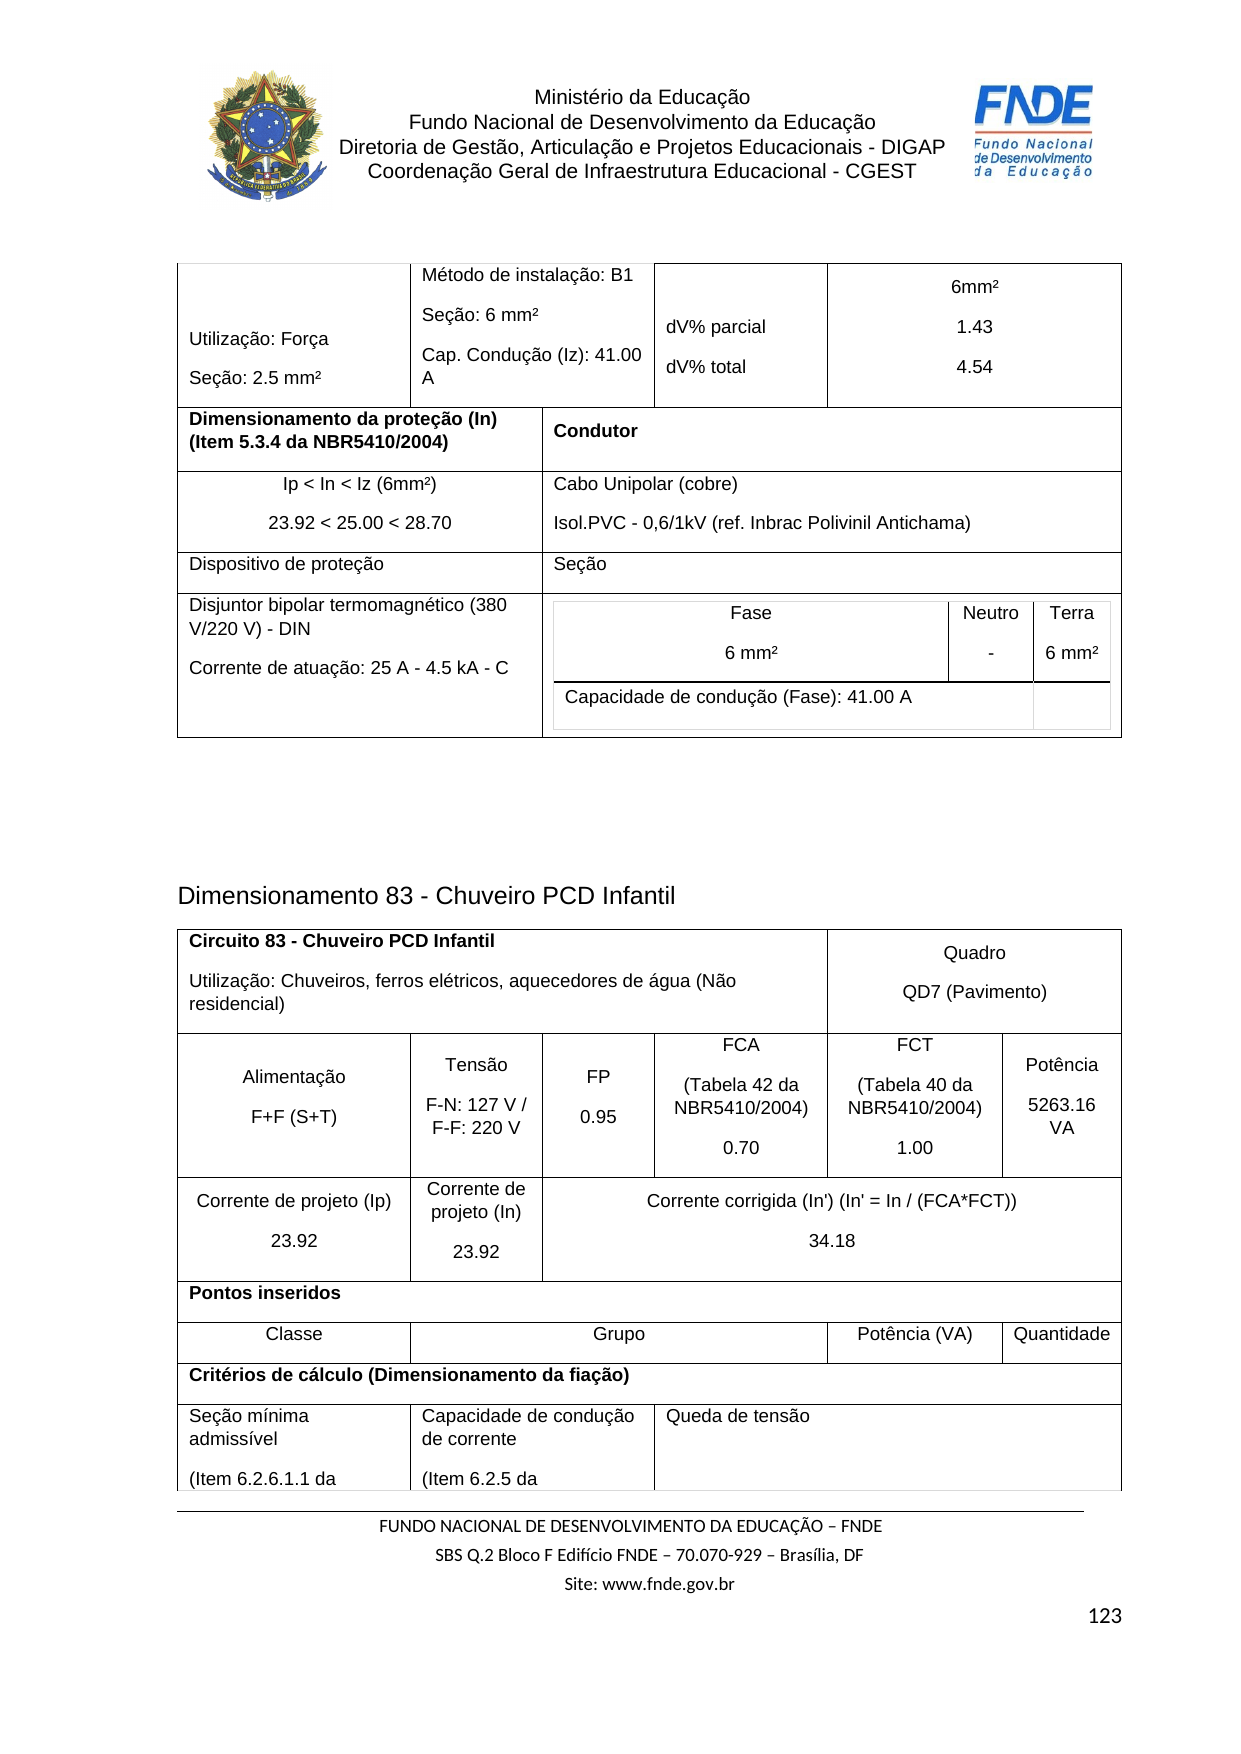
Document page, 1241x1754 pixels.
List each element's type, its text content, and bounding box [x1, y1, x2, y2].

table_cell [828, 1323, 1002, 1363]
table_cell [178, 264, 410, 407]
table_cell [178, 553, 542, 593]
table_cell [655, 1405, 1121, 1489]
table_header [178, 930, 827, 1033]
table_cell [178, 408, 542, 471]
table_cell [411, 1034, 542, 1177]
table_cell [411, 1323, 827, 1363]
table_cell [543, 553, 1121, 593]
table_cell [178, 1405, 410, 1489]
picture [974, 78, 1093, 183]
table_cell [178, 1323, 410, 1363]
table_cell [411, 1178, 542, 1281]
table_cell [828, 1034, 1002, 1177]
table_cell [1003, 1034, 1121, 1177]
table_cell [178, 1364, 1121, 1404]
text Dimensionamento 83 - Chuveiro PCD Infantil [177, 881, 1122, 910]
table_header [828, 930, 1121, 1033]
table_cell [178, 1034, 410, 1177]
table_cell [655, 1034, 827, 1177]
picture [198, 63, 333, 210]
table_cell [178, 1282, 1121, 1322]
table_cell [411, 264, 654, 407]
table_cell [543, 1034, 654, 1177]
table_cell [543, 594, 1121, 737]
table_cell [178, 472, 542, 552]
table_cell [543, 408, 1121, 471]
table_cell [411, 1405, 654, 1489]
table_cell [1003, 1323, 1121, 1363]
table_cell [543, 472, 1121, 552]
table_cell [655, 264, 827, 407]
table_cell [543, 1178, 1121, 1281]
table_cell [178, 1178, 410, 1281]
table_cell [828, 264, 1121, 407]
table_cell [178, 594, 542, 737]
